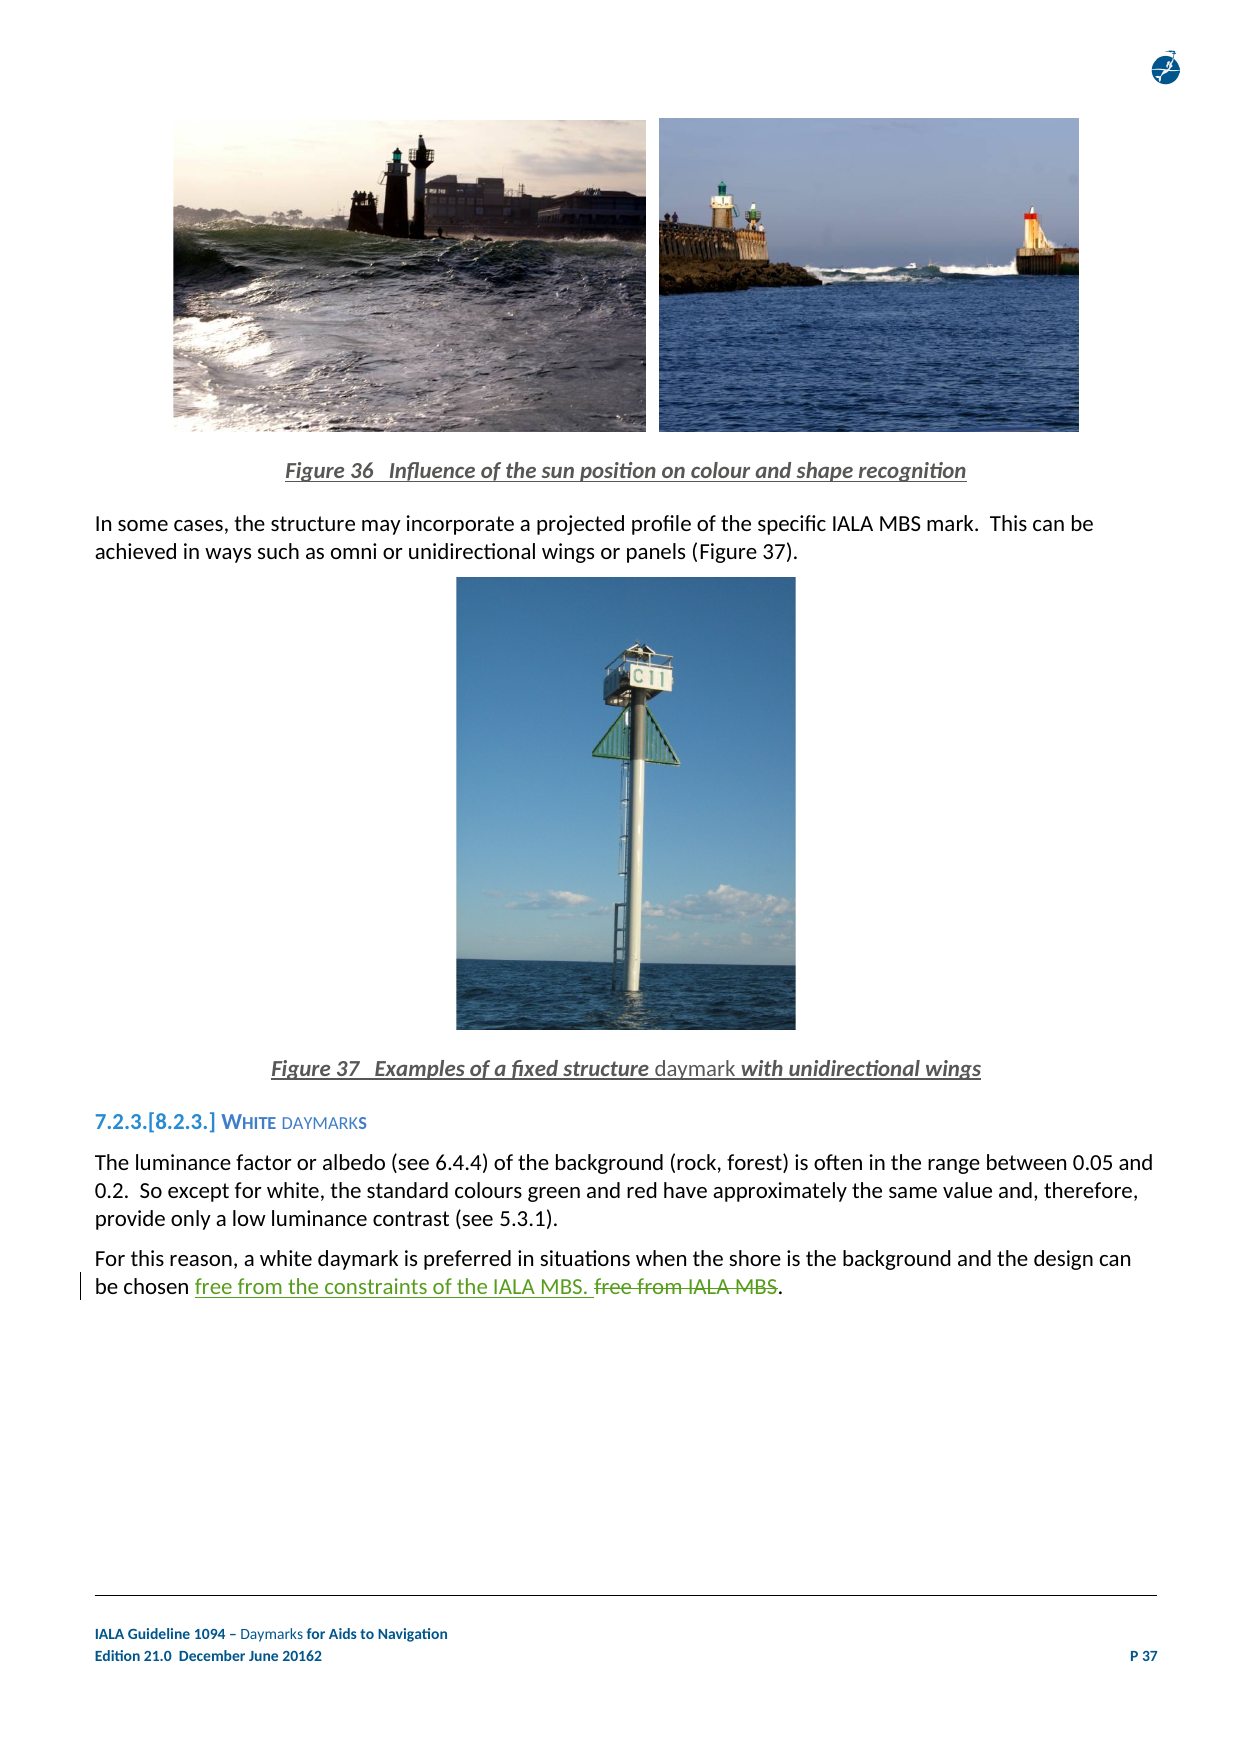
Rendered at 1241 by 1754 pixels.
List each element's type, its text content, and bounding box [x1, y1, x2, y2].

picture [173, 120, 646, 432]
text The luminance factor or albedo (see 6.4.4) of the background (rock, forest) is often in the range between 0.05 and 0.2. So except for white, the standard colours green and red have approximately the same value and, therefore, provide only a low luminance contrast (see 5.3.1). [94, 1148, 1157, 1232]
text For this reason, a white daymark is preferred in situations when the shore is the background and the design can be chosen . [94, 1244, 1157, 1300]
picture [456, 577, 796, 1030]
picture [1120, 0, 1239, 119]
text Examples of a fixed structure daymark with unidirectional wings [94, 1054, 1157, 1082]
picture [659, 118, 1079, 432]
text Influence of the sun position on colour and shape recognition [94, 456, 1157, 484]
text In some cases, the structure may incorporate a projected profile of the specific IALA MBS mark. This can be achieved in ways such as omni or unidirectional wings or panels (Figure 37). [94, 509, 1157, 565]
subtitle White daymarks [94, 1107, 1157, 1135]
